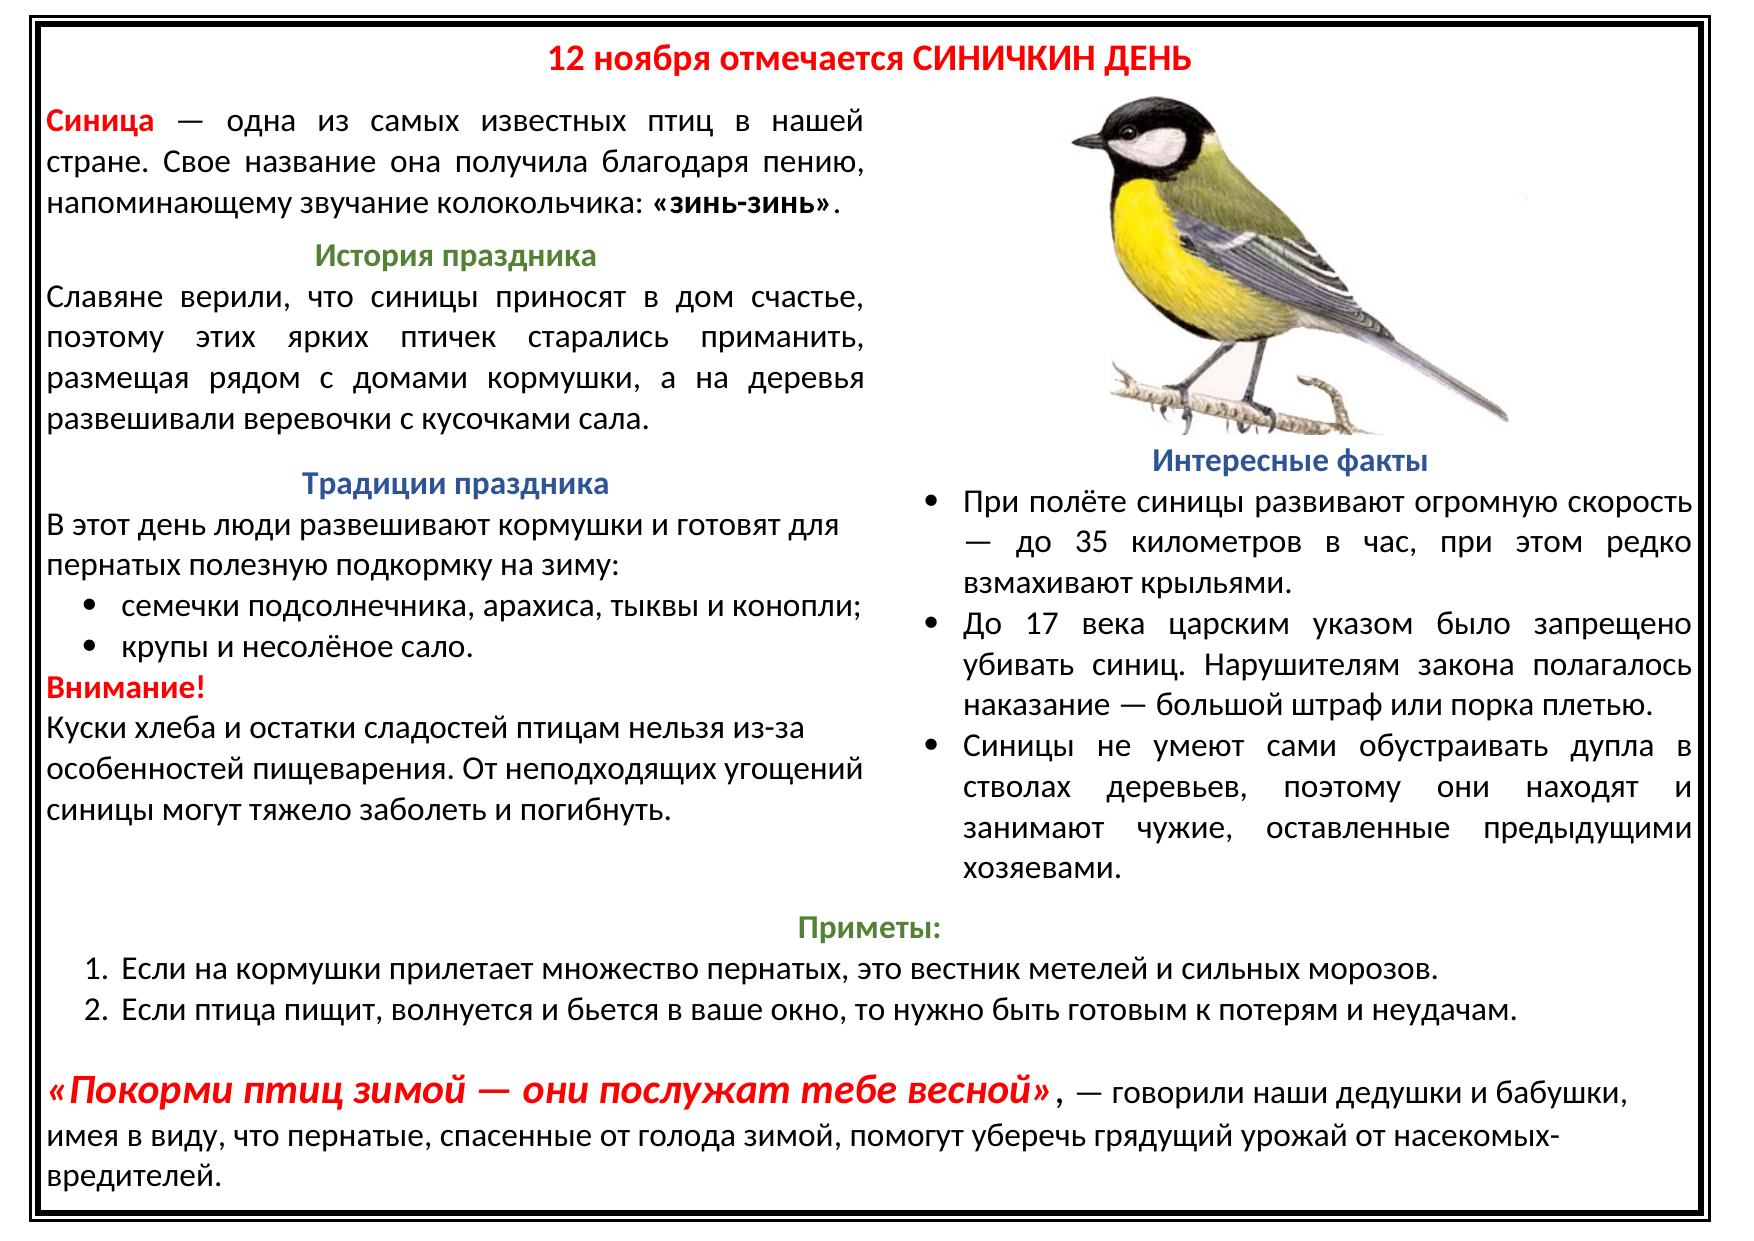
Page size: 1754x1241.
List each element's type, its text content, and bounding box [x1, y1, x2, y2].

table_header 12 ноября отмечается СИНИЧКИН ДЕНЬ [41, 27, 1698, 87]
table_cell История праздника Славяне верили, что синицы приносят в дом счастье, поэтому этих ярких птичек старались приманить, размещая рядом с домами кормушки, а на деревья развешивали веревочки с кусочками сала. [41, 234, 877, 439]
table_cell Традиции праздника В этот день люди развешивают кормушки и готовят для пернатых полезную подкормку на зиму: семечки подсолнечника, арахиса, тыквы и конопли; крупы и несолёное сало. Внимание! Куски хлеба и остатки сладостей птицам нельзя из-за особенностей пищеварения. От неподходящих угощений синицы могут тяжело заболеть и погибнуть. [41, 439, 877, 887]
table_cell [877, 87, 1698, 439]
table_cell Приметы: Если на кормушки прилетает множество пернатых, это вестник метелей и сильных морозов. Если птица пищит, волнуется и бьется в ваше окно, то нужно быть готовым к потерям и неудачам. [41, 887, 1698, 1048]
table_cell Интересные факты При полёте синицы развивают огромную скорость — до 35 километров в час, при этом редко взмахивают крыльями. До 17 века царским указом было запрещено убивать синиц. Нарушителям закона полагалось наказание — большой штраф или порка плетью. Синицы не умеют сами обустраивать дупла в стволах деревьев, поэтому они находят и занимают чужие, оставленные предыдущими хозяевами. [877, 439, 1698, 887]
picture [1053, 91, 1528, 435]
table_cell «Покорми птиц зимой — они послужат тебе весной», — говорили наши дедушки и бабушки, имея в виду, что пернатые, спасенные от голода зимой, помогут уберечь грядущий урожай от насекомых-вредителей. [41, 1048, 1698, 1210]
table_cell Синица — одна из самых известных птиц в нашей стране. Свое название она получила благодаря пению, напоминающему звучание колокольчика: «зинь-зинь». [41, 87, 877, 234]
